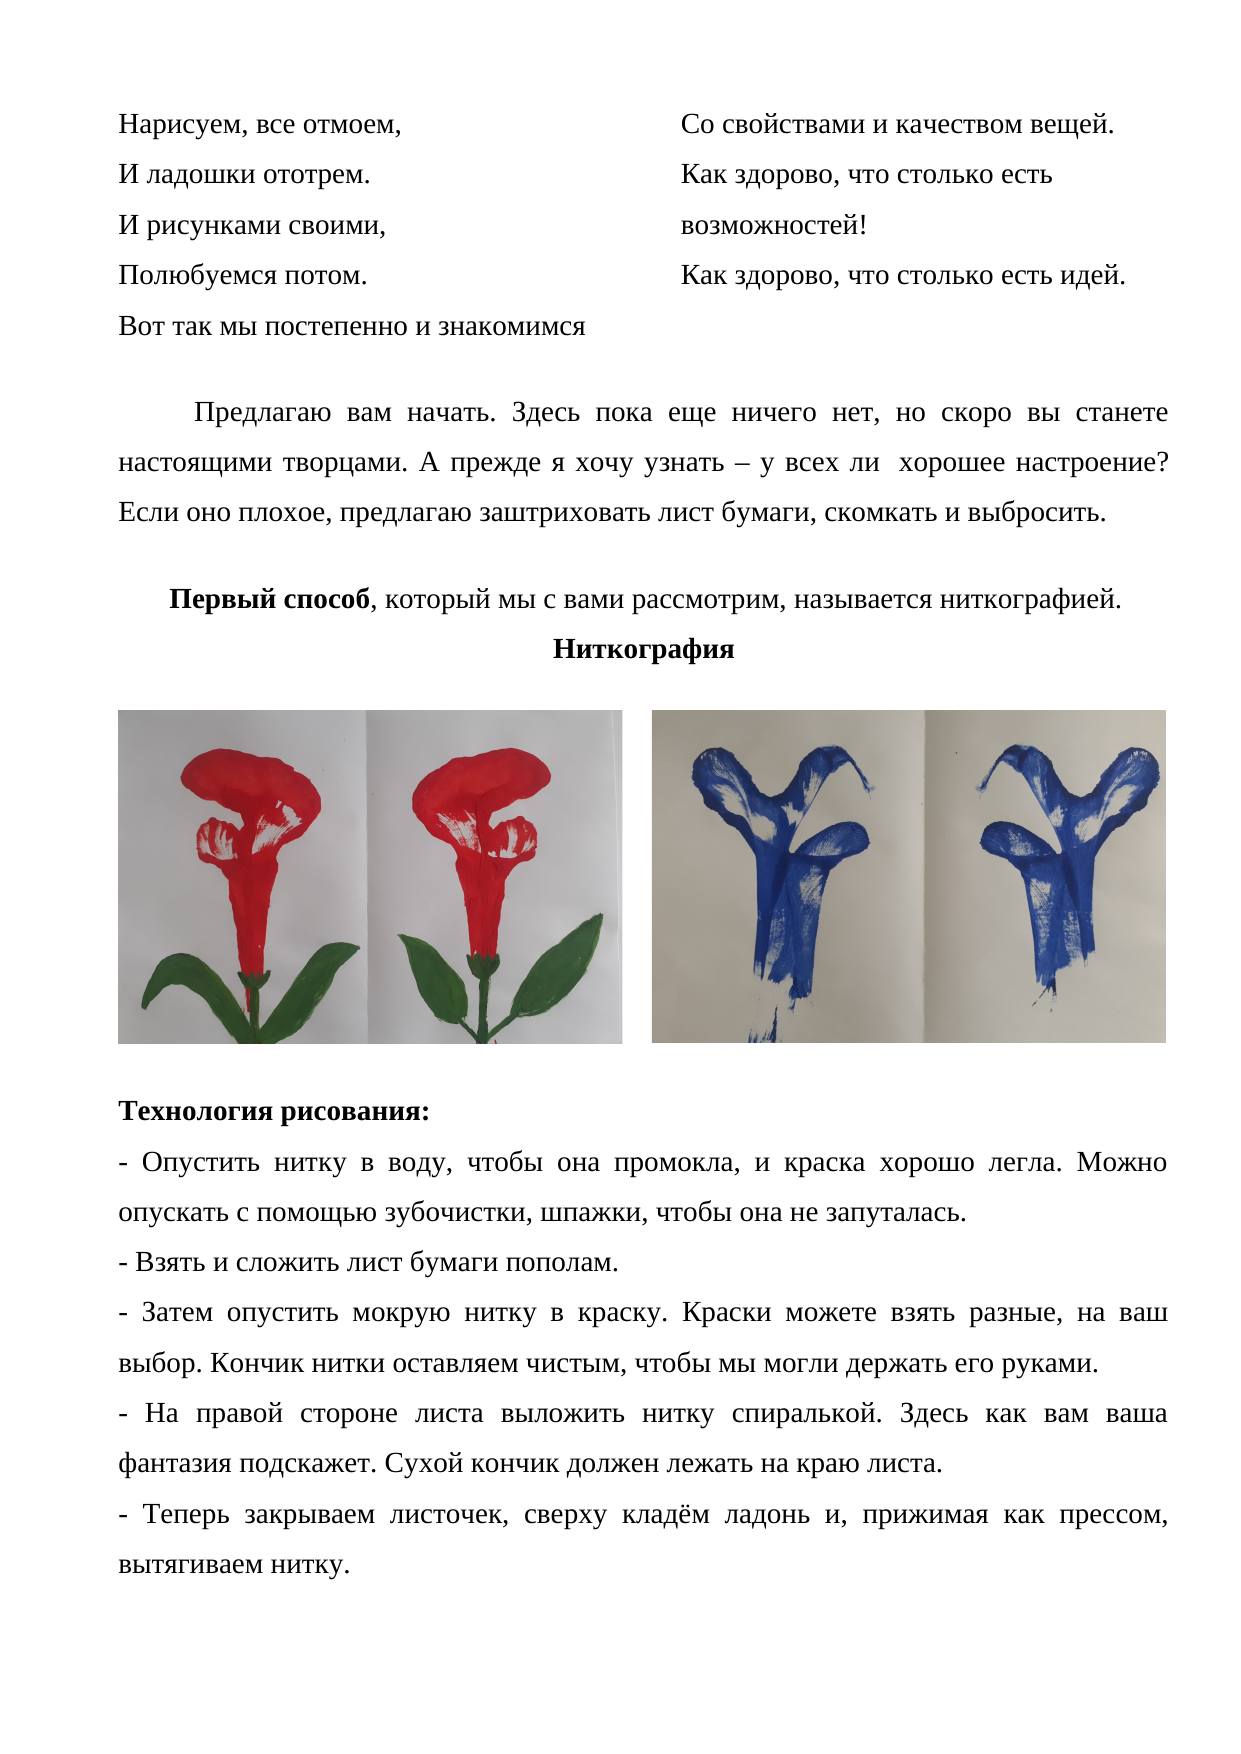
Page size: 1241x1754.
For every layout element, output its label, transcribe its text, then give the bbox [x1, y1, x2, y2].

text - На правой стороне листа выложить нитку спиралькой. Здесь как вам ваша фантазия подскажет. Сухой кончик должен лежать на краю листа. [118, 1395, 1169, 1479]
text - Взять и сложить лист бумаги пополам. [118, 1244, 1169, 1278]
text - Теперь закрываем листочек, сверху кладём ладонь и, прижимая как прессом, вытягиваем нитку. [118, 1496, 1169, 1580]
picture [118, 710, 623, 1044]
text Предлагаю вам начать. Здесь пока еще ничего нет, но скоро вы станете настоящими творцами. А прежде я хочу узнать – у всех ли хорошее настроение? Если оно плохое, предлагаю заштриховать лист бумаги, скомкать и выбросить. [118, 394, 1169, 528]
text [681, 106, 1169, 291]
text - Опустить нитку в воду, чтобы она промокла, и краска хорошо легла. Можно опускать с помощью зубочистки, шпажки, чтобы она не запуталась. [118, 1144, 1169, 1227]
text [118, 106, 607, 341]
text Первый способ, который мы с вами рассмотрим, называется ниткографией. [118, 581, 1169, 614]
text Технология рисования: [118, 1093, 1169, 1127]
text Ниткография [118, 631, 1169, 665]
text - Затем опустить мокрую нитку в краску. Краски можете взять разные, на ваш выбор. Кончик нитки оставляем чистым, чтобы мы могли держать его руками. [118, 1294, 1169, 1378]
picture [651, 710, 1166, 1043]
